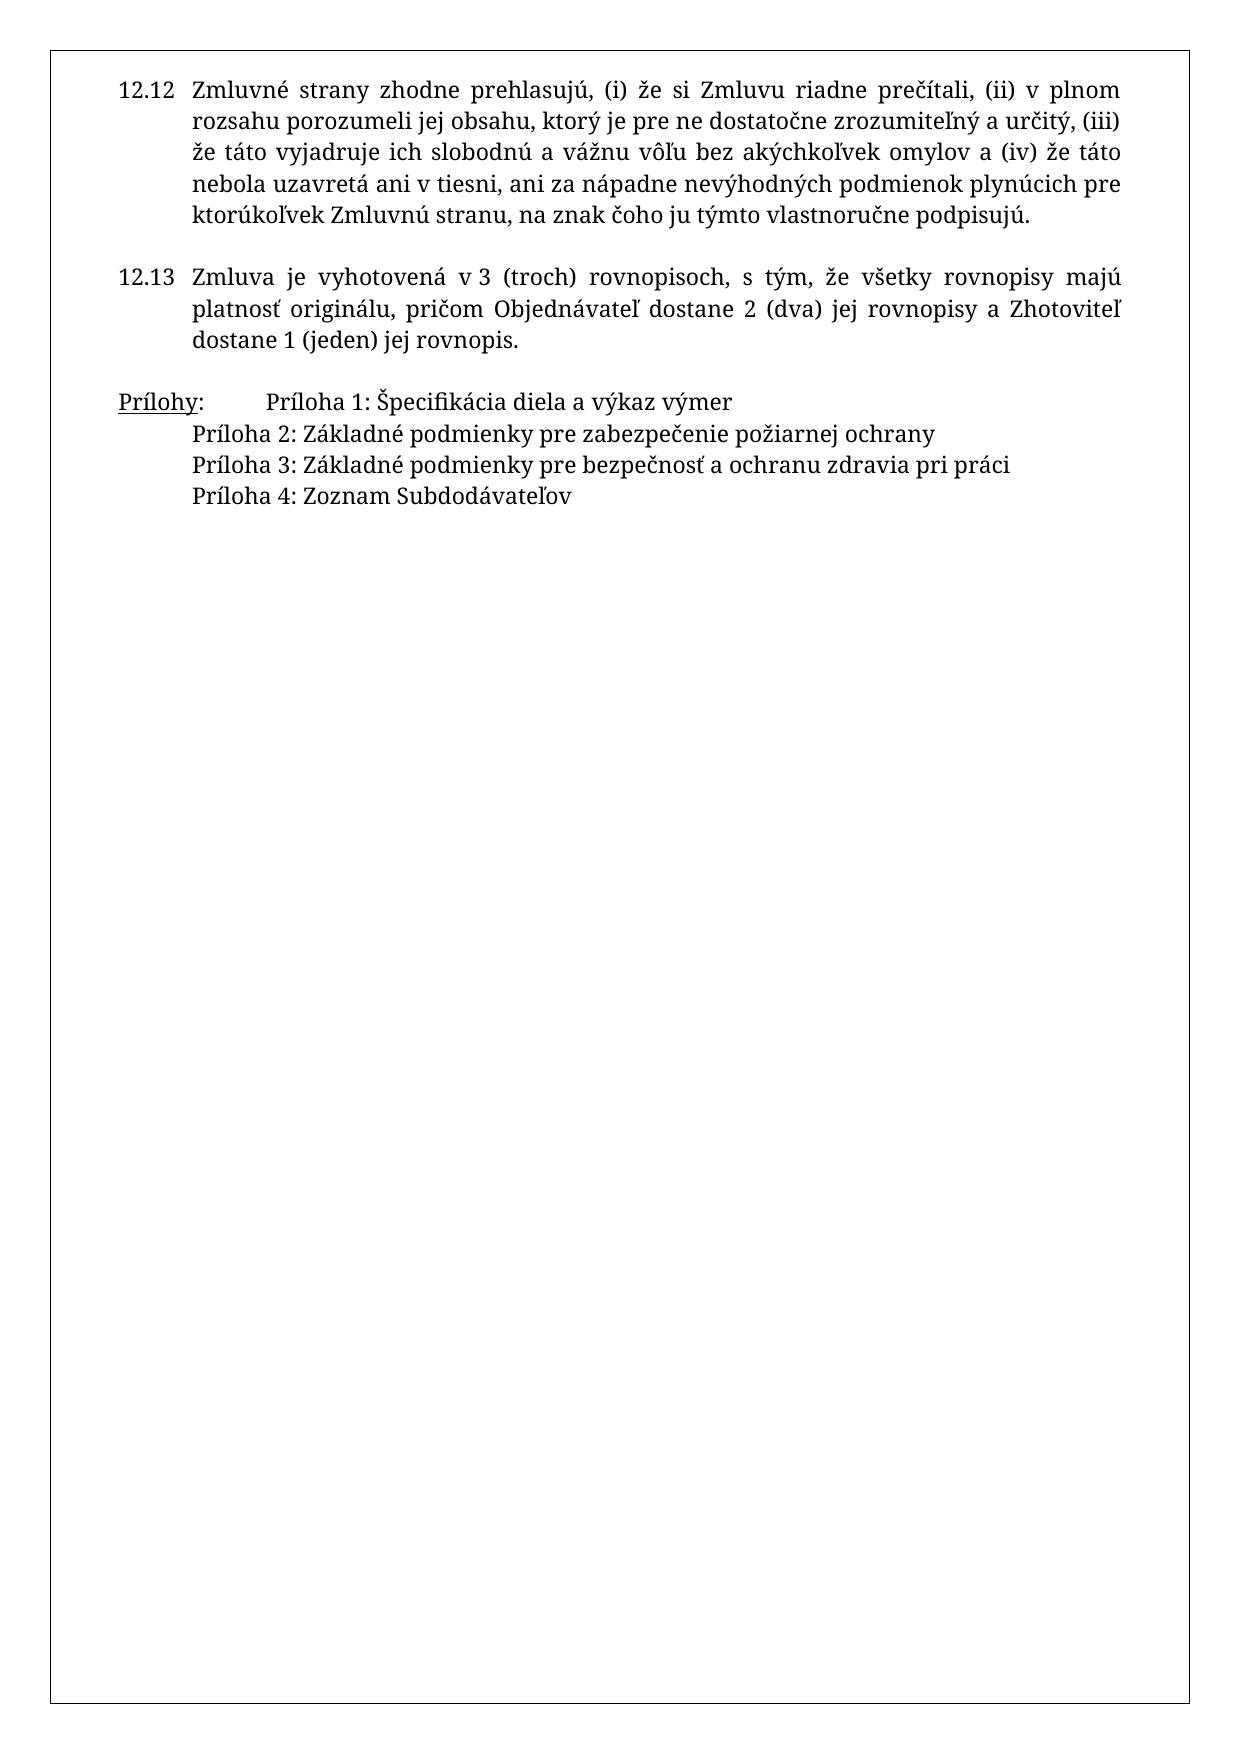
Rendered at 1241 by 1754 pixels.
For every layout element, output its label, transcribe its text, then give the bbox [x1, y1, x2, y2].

list Zmluva je vyhotovená v 3 (troch) rovnopisoch, s tým, že všetky rovnopisy majú platnosť originálu, pričom Objednávateľ dostane 2 (dva) jej rovnopisy a Zhotoviteľ dostane 1 (jeden) jej rovnopis. [118, 261, 1122, 355]
text Príloha 3: Základné podmienky pre bezpečnosť a ochranu zdravia pri práci [118, 449, 1122, 480]
list Príloha 4: Zoznam Subdodávateľov [118, 480, 1122, 511]
text Príloha 2: Základné podmienky pre zabezpečenie požiarnej ochrany [118, 418, 1122, 449]
list Zmluvné strany zhodne prehlasujú, (i) že si Zmluvu riadne prečítali, (ii) v plnom rozsahu porozumeli jej obsahu, ktorý je pre ne dostatočne zrozumiteľný a určitý, (iii) že táto vyjadruje ich slobodnú a vážnu vôľu bez akýchkoľvek omylov a (iv) že táto nebola uzavretá ani v tiesni, ani za nápadne nevýhodných podmienok plynúcich pre ktorúkoľvek Zmluvnú stranu, na znak čoho ju týmto vlastnoručne podpisujú. [118, 74, 1122, 230]
text Prílohy: Príloha 1: Špecifikácia diela a výkaz výmer [118, 386, 1122, 418]
